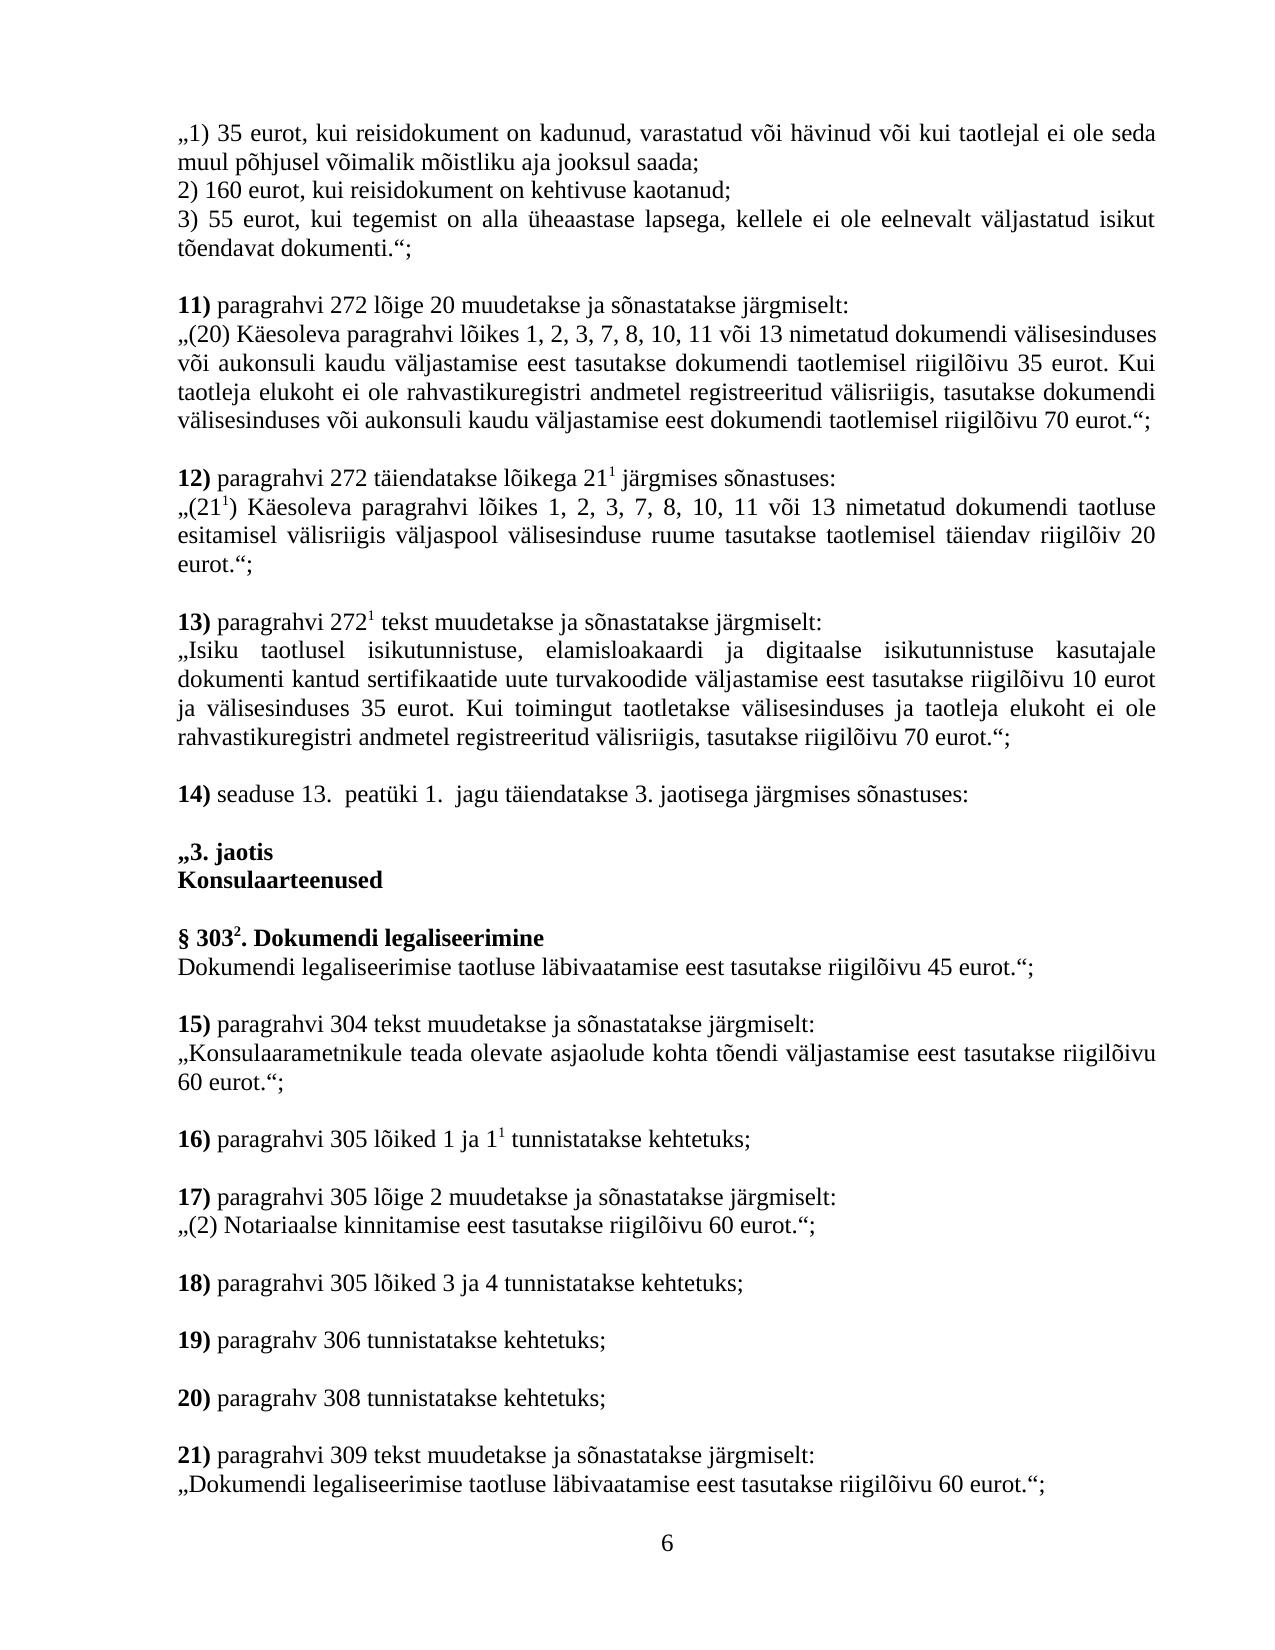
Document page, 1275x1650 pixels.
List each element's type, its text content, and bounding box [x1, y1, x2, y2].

text 20) paragrahv 308 tunnistatakse kehtetuks; [177, 1383, 1157, 1412]
text 19) paragrahv 306 tunnistatakse kehtetuks; [177, 1326, 1157, 1354]
text „Konsulaarametnikule teada olevate asjaolude kohta tõendi väljastamise eest tasutakse riigilõivu 60 eurot.“; [177, 1038, 1157, 1096]
text Dokumendi legaliseerimise taotluse läbivaatamise eest tasutakse riigilõivu 45 eurot.“; [177, 952, 1157, 981]
text 21) paragrahvi 309 tekst muudetakse ja sõnastatakse järgmiselt: [177, 1441, 1157, 1469]
text Konsulaarteenused [177, 866, 1157, 894]
text 12) paragrahvi 272 täiendatakse lõikega 211 järgmises sõnastuses: [177, 463, 1157, 492]
text „3. jaotis [177, 837, 1157, 866]
text „1) 35 eurot, kui reisidokument on kadunud, varastatud või hävinud või kui taotlejal ei ole seda muul põhjusel võimalik mõistliku aja jooksul saada; [177, 118, 1157, 176]
text § 3032. Dokumendi legaliseerimine [177, 923, 1157, 952]
text „(2) Notariaalse kinnitamise eest tasutakse riigilõivu 60 eurot.“; [177, 1211, 1157, 1239]
text 18) paragrahvi 305 lõiked 3 ja 4 tunnistatakse kehtetuks; [177, 1268, 1157, 1297]
text „(211) Käesoleva paragrahvi lõikes 1, 2, 3, 7, 8, 10, 11 või 13 nimetatud dokumendi taotluse esitamisel välisriigis väljaspool välisesinduse ruume tasutakse taotlemisel täiendav riigilõiv 20 eurot.“; [177, 492, 1157, 578]
text „Dokumendi legaliseerimise taotluse läbivaatamise eest tasutakse riigilõivu 60 eurot.“; [177, 1469, 1157, 1498]
text 13) paragrahvi 2721 tekst muudetakse ja sõnastatakse järgmiselt: [177, 607, 1157, 636]
text 15) paragrahvi 304 tekst muudetakse ja sõnastatakse järgmiselt: [177, 981, 1157, 1038]
text 14) seaduse 13. peatüki 1. jagu täiendatakse 3. jaotisega järgmises sõnastuses: [177, 779, 1157, 808]
text 17) paragrahvi 305 lõige 2 muudetakse ja sõnastatakse järgmiselt: [177, 1182, 1157, 1211]
text „(20) Käesoleva paragrahvi lõikes 1, 2, 3, 7, 8, 10, 11 või 13 nimetatud dokumendi välisesinduses või aukonsuli kaudu väljastamise eest tasutakse dokumendi taotlemisel riigilõivu 35 eurot. Kui taotleja elukoht ei ole rahvastikuregistri andmetel registreeritud välisriigis, tasutakse dokumendi välisesinduses või aukonsuli kaudu väljastamise eest dokumendi taotlemisel riigilõivu 70 eurot.“; [177, 319, 1157, 434]
text 11) paragrahvi 272 lõige 20 muudetakse ja sõnastatakse järgmiselt: [177, 291, 1157, 319]
text 2) 160 eurot, kui reisidokument on kehtivuse kaotanud; [177, 176, 1157, 204]
text „Isiku taotlusel isikutunnistuse, elamisloakaardi ja digitaalse isikutunnistuse kasutajale dokumenti kantud sertifikaatide uute turvakoodide väljastamise eest tasutakse riigilõivu 10 eurot ja välisesinduses 35 eurot. Kui toimingut taotletakse välisesinduses ja taotleja elukoht ei ole rahvastikuregistri andmetel registreeritud välisriigis, tasutakse riigilõivu 70 eurot.“; [177, 636, 1157, 751]
text 16) paragrahvi 305 lõiked 1 ja 11 tunnistatakse kehtetuks; [177, 1124, 1157, 1153]
text 3) 55 eurot, kui tegemist on alla üheaastase lapsega, kellele ei ole eelnevalt väljastatud isikut tõendavat dokumenti.“; [177, 204, 1157, 262]
